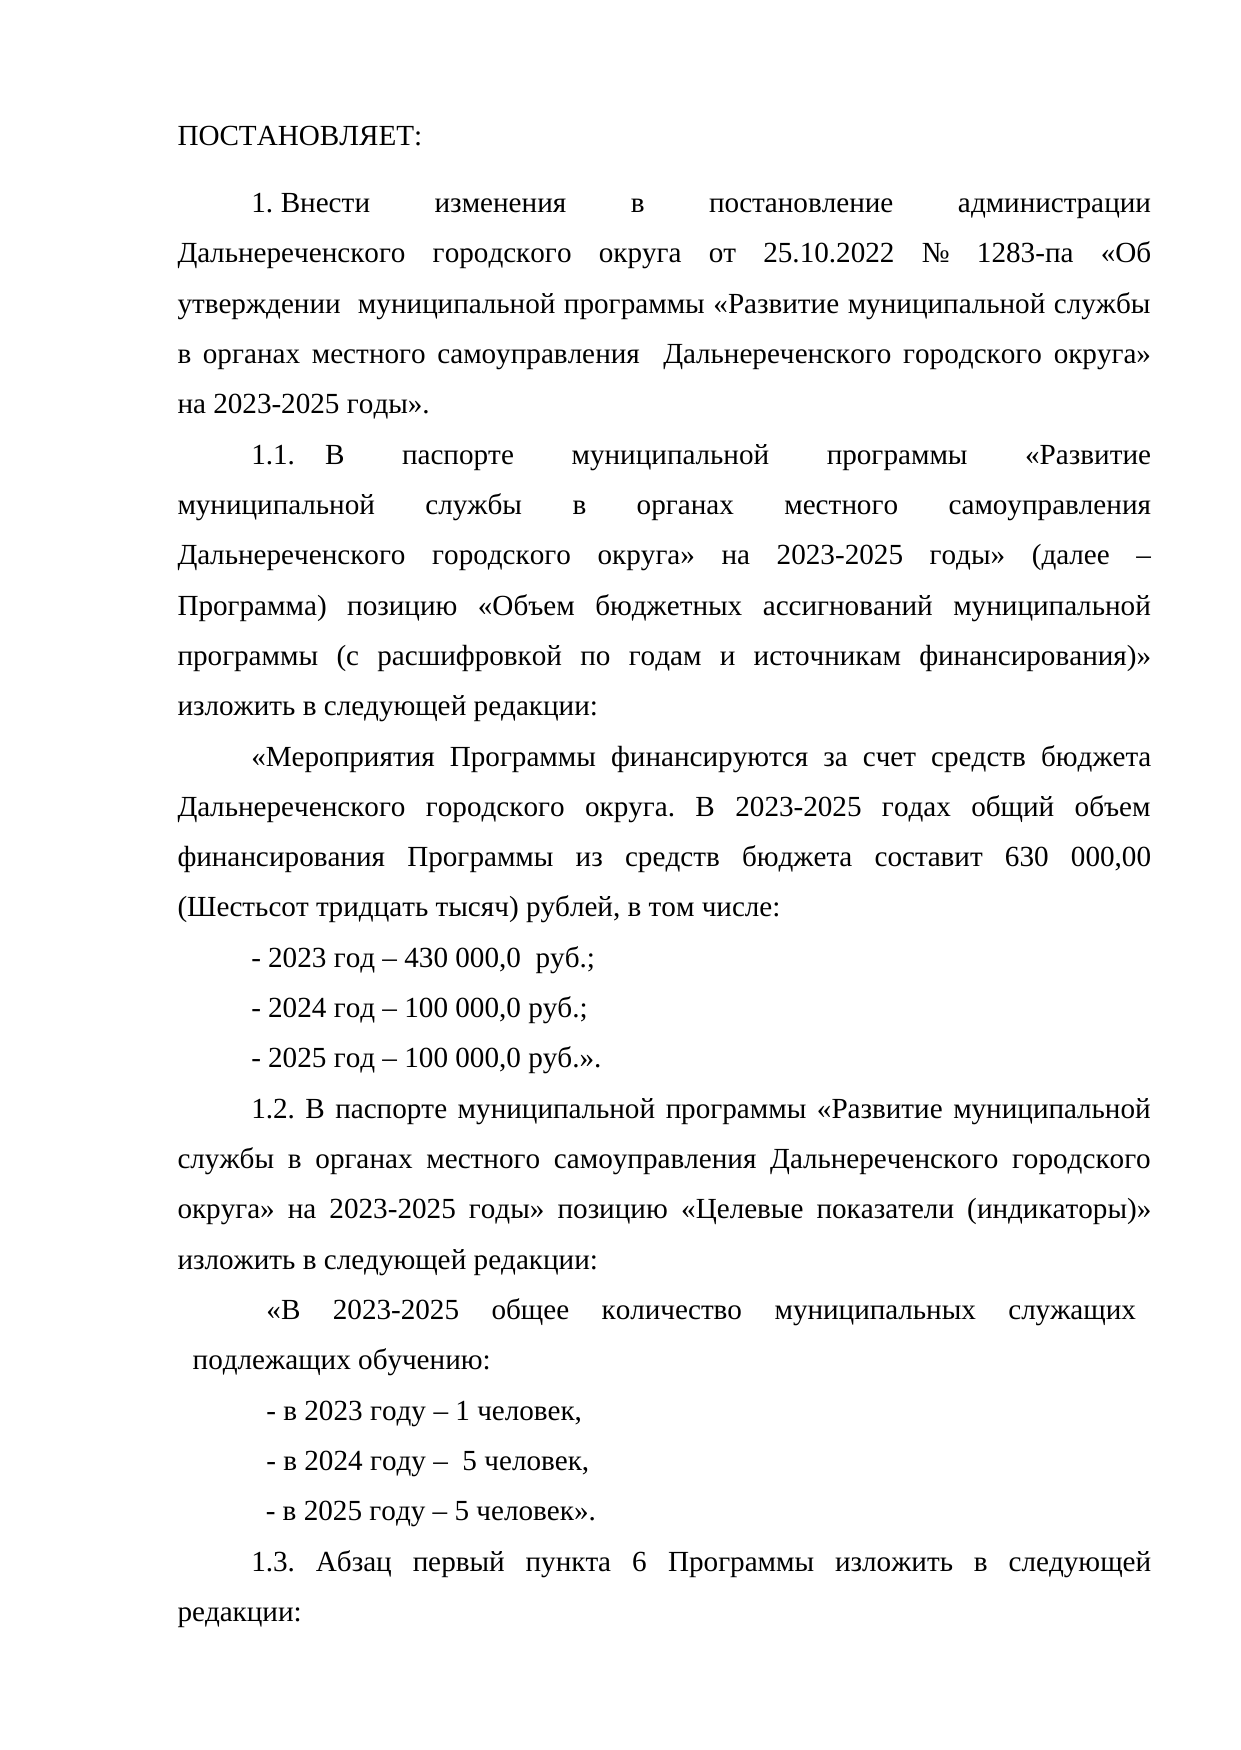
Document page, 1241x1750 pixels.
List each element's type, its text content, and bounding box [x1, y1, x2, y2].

text - в 2023 году – 1 человек, [192, 1393, 1136, 1426]
text - 2024 год – 100 000,0 руб.; [177, 990, 1152, 1024]
list Внести изменения в постановление администрации Дальнереченского городского округа от 25.10.2022 № 1283-па «Об утверждении муниципальной программы «Развитие муниципальной службы в органах местного самоуправления Дальнереченского городского округа» на 2023-2025 годы». [177, 185, 1152, 420]
text 1.2. В паспорте муниципальной программы «Развитие муниципальной службы в органах местного самоуправления Дальнереченского городского округа» на 2023-2025 годы» позицию «Целевые показатели (индикаторы)» изложить в следующей редакции: [177, 1091, 1152, 1275]
text - 2025 год – 100 000,0 руб.». [177, 1041, 1152, 1074]
text - 2023 год – 430 000,0 руб.; [177, 940, 1152, 973]
text 1.3. Абзац первый пункта 6 Программы изложить в следующей редакции: [177, 1544, 1152, 1627]
list В паспорте муниципальной программы «Развитие муниципальной службы в органах местного самоуправления Дальнереченского городского округа» на 2023-2025 годы» (далее – Программа) позицию «Объем бюджетных ассигнований муниципальной программы (с расшифровкой по годам и источникам финансирования)» изложить в следующей редакции: [177, 437, 1152, 722]
text «В 2023-2025 общее количество муниципальных служащих подлежащих обучению: [192, 1292, 1136, 1376]
text ПОСТАНОВЛЯЕТ: [177, 118, 1152, 152]
list «Мероприятия Программы финансируются за счет средств бюджета Дальнереченского городского округа. В 2023-2025 годах общий объем финансирования Программы из средств бюджета составит 630 000,00 (Шестьсот тридцать тысяч) рублей, в том числе: [177, 739, 1152, 923]
text - в 2025 году – 5 человек». [177, 1493, 1152, 1527]
text - в 2024 году – 5 человек, [192, 1443, 1136, 1477]
